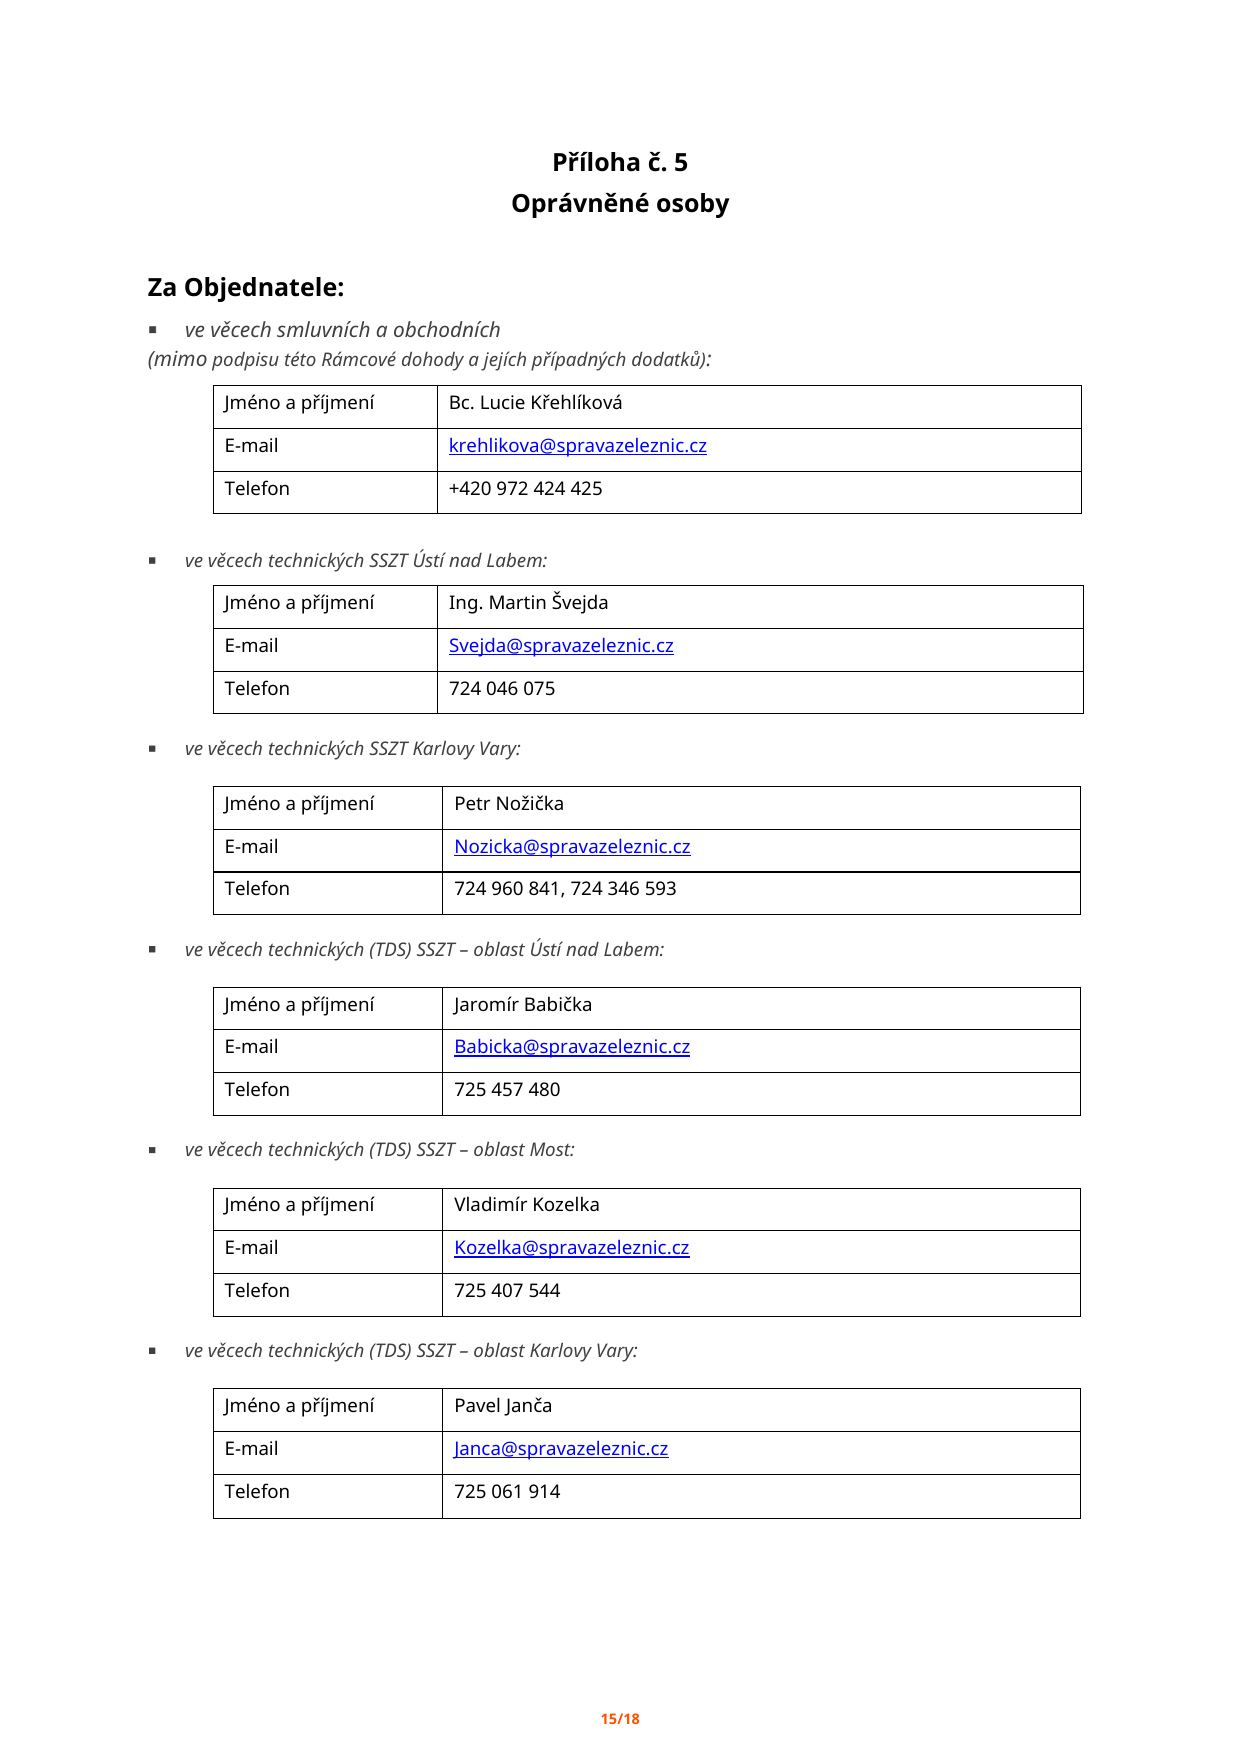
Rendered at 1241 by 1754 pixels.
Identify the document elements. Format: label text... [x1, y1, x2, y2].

text Za Objednatele: [148, 273, 1093, 302]
table_cell Svejda@spravazeleznic.cz [438, 629, 1083, 671]
table_cell krehlikova@spravazeleznic.cz [438, 429, 1081, 471]
table_header Jaromír Babička [443, 988, 1080, 1029]
subtitle ve věcech technických (TDS) SSZT – oblast Ústí nad Labem: [148, 936, 1093, 961]
table_cell E-mail [214, 1432, 442, 1473]
table_cell 724 046 075 [438, 672, 1083, 713]
table_cell E-mail [214, 830, 442, 871]
table_header Petr Nožička [443, 787, 1080, 829]
table_cell 725 457 480 [443, 1073, 1080, 1115]
table_cell +420 972 424 425 [438, 472, 1081, 513]
table_cell 725 407 544 [443, 1274, 1080, 1316]
subtitle ve věcech technických (TDS) SSZT – oblast Most: [148, 1137, 1093, 1162]
table_cell Janca@spravazeleznic.cz [443, 1432, 1080, 1473]
text Oprávněné osoby [148, 189, 1093, 218]
table_cell Telefon [214, 1073, 442, 1115]
table_header Ing. Martin Švejda [438, 586, 1083, 628]
table_header Jméno a příjmení [214, 988, 442, 1029]
table_cell Telefon [214, 672, 437, 713]
subtitle ve věcech smluvních a obchodních [148, 314, 1093, 343]
table_cell 725 061 914 [443, 1475, 1080, 1518]
table_header Vladimír Kozelka [443, 1189, 1080, 1230]
table_cell Telefon [214, 1475, 442, 1518]
table_cell E-mail [214, 629, 437, 671]
table_header Jméno a příjmení [214, 386, 437, 428]
table_header Pavel Janča [443, 1389, 1080, 1431]
table_cell Telefon [214, 873, 442, 914]
table_cell Babicka@spravazeleznic.cz [443, 1030, 1080, 1072]
table_cell E-mail [214, 1030, 442, 1072]
table_cell E-mail [214, 1231, 442, 1273]
subtitle (mimo podpisu této Rámcové dohody a jejích případných dodatků): [148, 343, 1093, 373]
table_cell Nozicka@spravazeleznic.cz [443, 830, 1080, 871]
table_cell Telefon [214, 472, 437, 513]
subtitle ve věcech technických (TDS) SSZT – oblast Karlovy Vary: [148, 1337, 1093, 1363]
table_header Jméno a příjmení [214, 1189, 442, 1230]
table_cell Kozelka@spravazeleznic.cz [443, 1231, 1080, 1273]
table_header Jméno a příjmení [214, 787, 442, 829]
subtitle ve věcech technických SSZT Ústí nad Labem: [148, 543, 1093, 573]
table_cell Telefon [214, 1274, 442, 1316]
table_header Jméno a příjmení [214, 586, 437, 628]
table_cell E-mail [214, 429, 437, 471]
table_cell 724 960 841, 724 346 593 [443, 873, 1080, 914]
table_header Jméno a příjmení [214, 1389, 442, 1431]
table_header Bc. Lucie Křehlíková [438, 386, 1081, 428]
subtitle ve věcech technických SSZT Karlovy Vary: [148, 735, 1093, 761]
text Příloha č. 5 [148, 148, 1093, 177]
